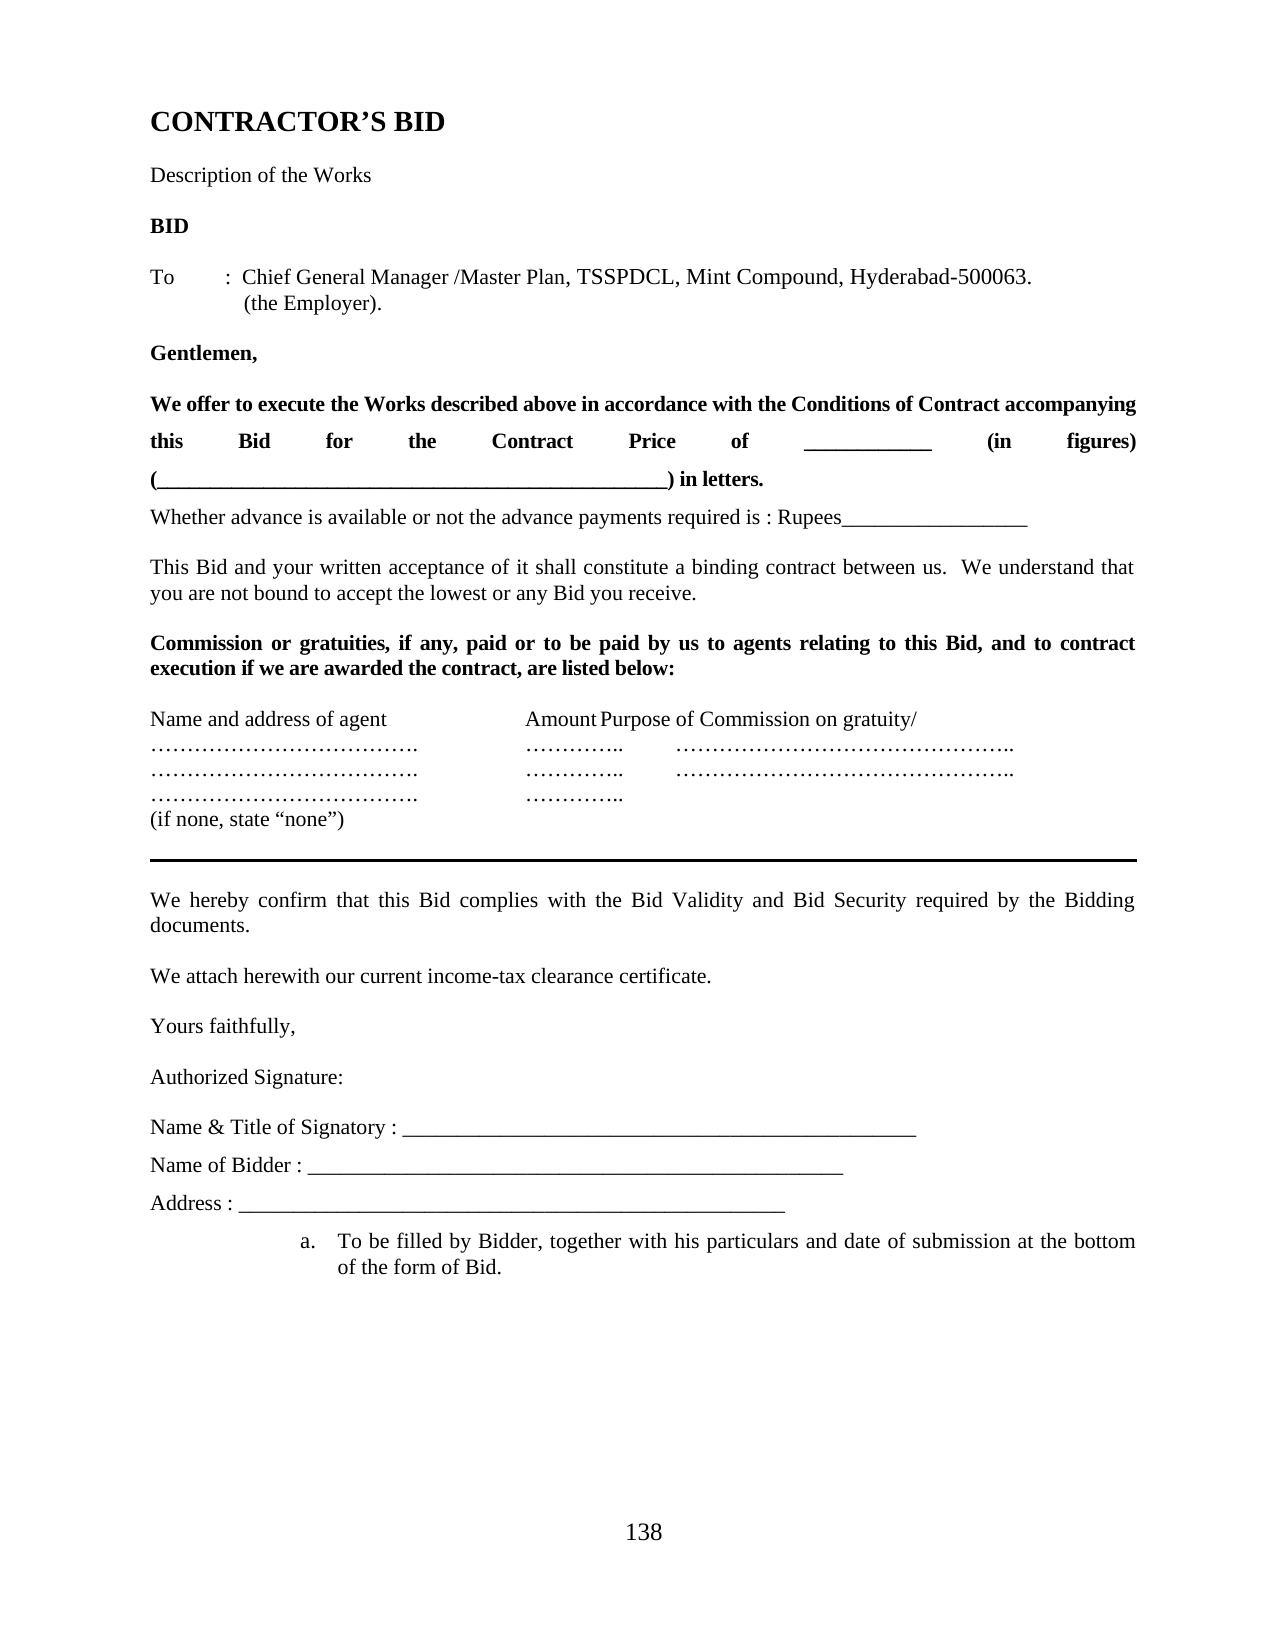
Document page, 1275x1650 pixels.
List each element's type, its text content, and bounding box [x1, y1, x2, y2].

text Commission or gratuities, if any, paid or to be paid by us to agents relating to this Bid, and to contract execution if we are awarded the contract, are listed below: [150, 630, 1137, 680]
text To : Chief General Manager /Master Plan, TSSPDCL, Mint Compound, Hyderabad-500063. [150, 263, 1137, 290]
text We offer to execute the Works described above in accordance with the Conditions of Contract accompanying this Bid for the Contract Price of ____________ (in figures) (________________________________________________) in letters. [150, 391, 1137, 491]
text Gentlemen, [150, 340, 1137, 365]
text (if none, state “none”) [150, 806, 1137, 832]
text BID [150, 213, 1137, 238]
list To be filled by Bidder, together with his particulars and date of submission at the bottom of the form of Bid. [300, 1228, 1137, 1279]
text Yours faithfully, [150, 1013, 1137, 1038]
text Name of Bidder : _________________________________________________ [150, 1152, 1137, 1177]
text Address : __________________________________________________ [150, 1190, 1137, 1215]
text CONTRACTOR’S BID [150, 104, 1137, 137]
text Authorized Signature: [150, 1064, 1137, 1089]
text This Bid and your written acceptance of it shall constitute a binding contract between us. We understand that you are not bound to accept the lowest or any Bid you receive. [150, 554, 1137, 605]
text ………………………………. ………….. [150, 781, 1137, 806]
text Name and address of agent Amount Purpose of Commission on gratuity/ [150, 706, 1137, 731]
text (the Employer). [169, 290, 1137, 315]
text ………………………………. ………….. ……………………………………….. [150, 731, 1137, 756]
text Name & Title of Signatory : _______________________________________________ [150, 1114, 1137, 1139]
text ………………………………. ………….. ……………………………………….. [150, 756, 1137, 781]
text We attach herewith our current income-tax clearance certificate. [150, 963, 1137, 988]
text Description of the Works [150, 162, 1137, 188]
text Whether advance is available or not the advance payments required is : Rupees_________________ [150, 504, 1137, 529]
text We hereby confirm that this Bid complies with the Bid Validity and Bid Security required by the Bidding documents. [150, 887, 1137, 938]
